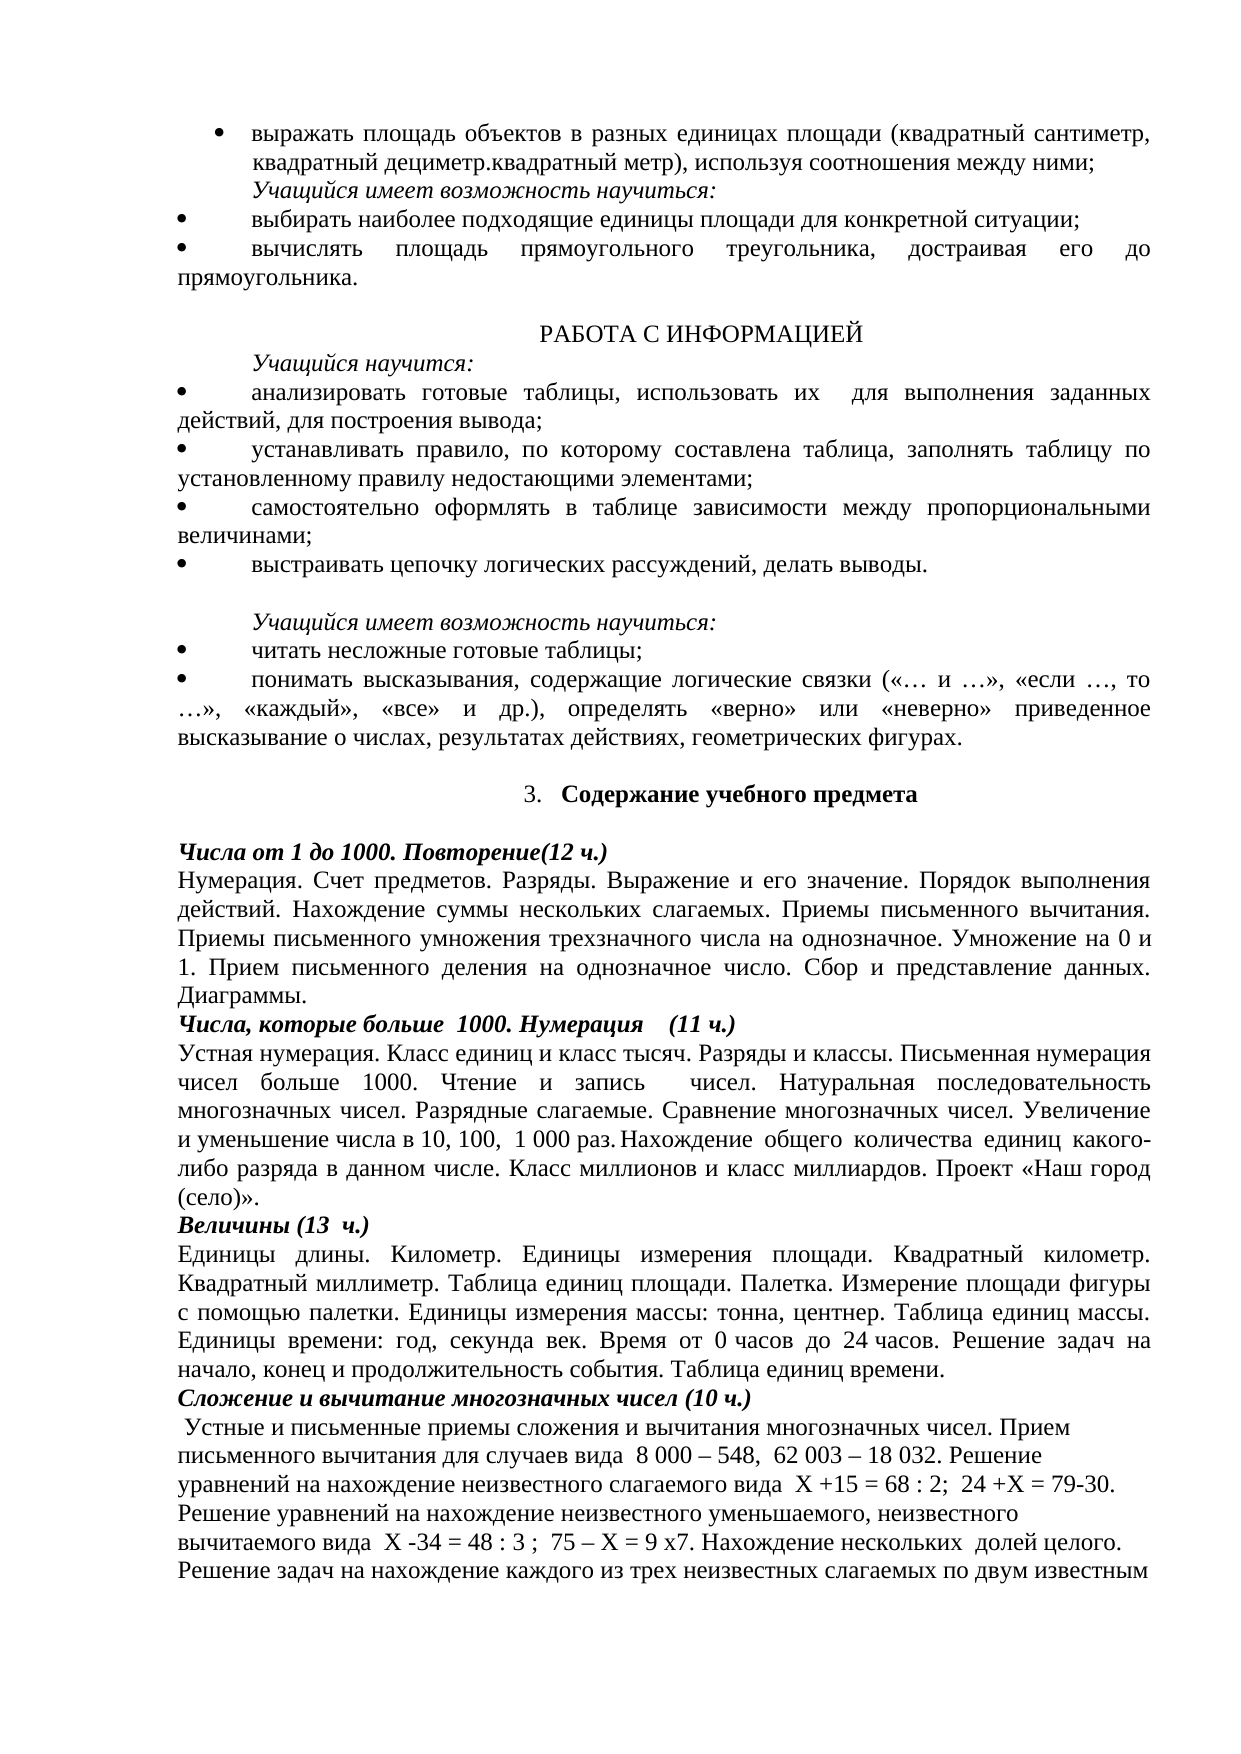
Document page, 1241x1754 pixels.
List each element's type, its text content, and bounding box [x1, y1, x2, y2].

list понимать высказывания, содержащие логические связки («… и …», «если …, то …», «каждый», «все» и др.), определять «верно» или «неверно» приведенное высказывание о числах, результатах действиях, геометрических фигурах. [177, 664, 1152, 751]
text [177, 1412, 1152, 1584]
text Величины (13 ч.) [177, 1211, 1152, 1239]
list выстраивать цепочку логических рассуждений, делать выводы. [177, 549, 1152, 578]
list устанавливать правило, по которому составлена таблица, заполнять таблицу по установленному правилу недостающими элементами; [177, 434, 1152, 492]
list вычислять площадь прямоугольного треугольника, достраивая его до прямоугольника. [177, 233, 1152, 291]
text Учащийся научится: [177, 348, 1152, 377]
text РАБОТА С ИНФОРМАЦИЕЙ [177, 319, 1152, 348]
list Содержание учебного предмета [290, 779, 1152, 808]
text Учащийся имеет возможность научиться: [177, 176, 1152, 204]
list выбирать наиболее подходящие единицы площади для конкретной ситуации; [177, 204, 1152, 233]
text Числа от 1 до 1000. Повторение(12 ч.) [177, 837, 1152, 866]
list выражать площадь объектов в разных единицах площади (квадратный сантиметр, квадратный дециметр.квадратный метр), используя соотношения между ними; [215, 118, 1152, 176]
text Единицы длины. Километр. Единицы измерения площади. Квадратный километр. Квадратный миллиметр. Таблица единиц площади. Палетка. Измерение площади фигуры с помощью палетки. Единицы измерения массы: тонна, центнер. Таблица единиц массы. Единицы времени: год, секунда век. Время от 0 часов до 24 часов. Решение задач на начало, конец и продолжительность события. Таблица единиц времени. [177, 1239, 1152, 1383]
list анализировать готовые таблицы, использовать их для выполнения заданных действий, для построения вывода; [177, 377, 1152, 434]
list самостоятельно оформлять в таблице зависимости между пропорциональными величинами; [177, 492, 1152, 549]
list читать несложные готовые таблицы; [177, 636, 1152, 664]
text Нумерация. Счет предметов. Разряды. Выражение и его значение. Порядок выполнения действий. Нахождение суммы нескольких слагаемых. Приемы письменного вычитания. Приемы письменного умножения трехзначного числа на однозначное. Умножение на 0 и 1. Прием письменного деления на однозначное число. Сбор и представление данных. Диаграммы. [177, 866, 1152, 1009]
text Числа, которые больше 1000. Нумерация (11 ч.) [177, 1009, 1152, 1038]
text Сложение и вычитание многозначных чисел (10 ч.) [177, 1383, 1152, 1412]
text Учащийся имеет возможность научиться: [177, 607, 1152, 636]
text Устная нумерация. Класс единиц и класс тысяч. Разряды и классы. Письменная нумерация чисел больше 1000. Чтение и запись чисел. Натуральная последовательность многозначных чисел. Разрядные слагаемые. Сравнение многозначных чисел. Увеличение и уменьшение числа в 10, 100, 1 000 раз. Нахождение общего количества единиц какого-либо разряда в данном числе. Класс миллионов и класс миллиардов. Проект «Наш город (село)». [177, 1038, 1152, 1211]
